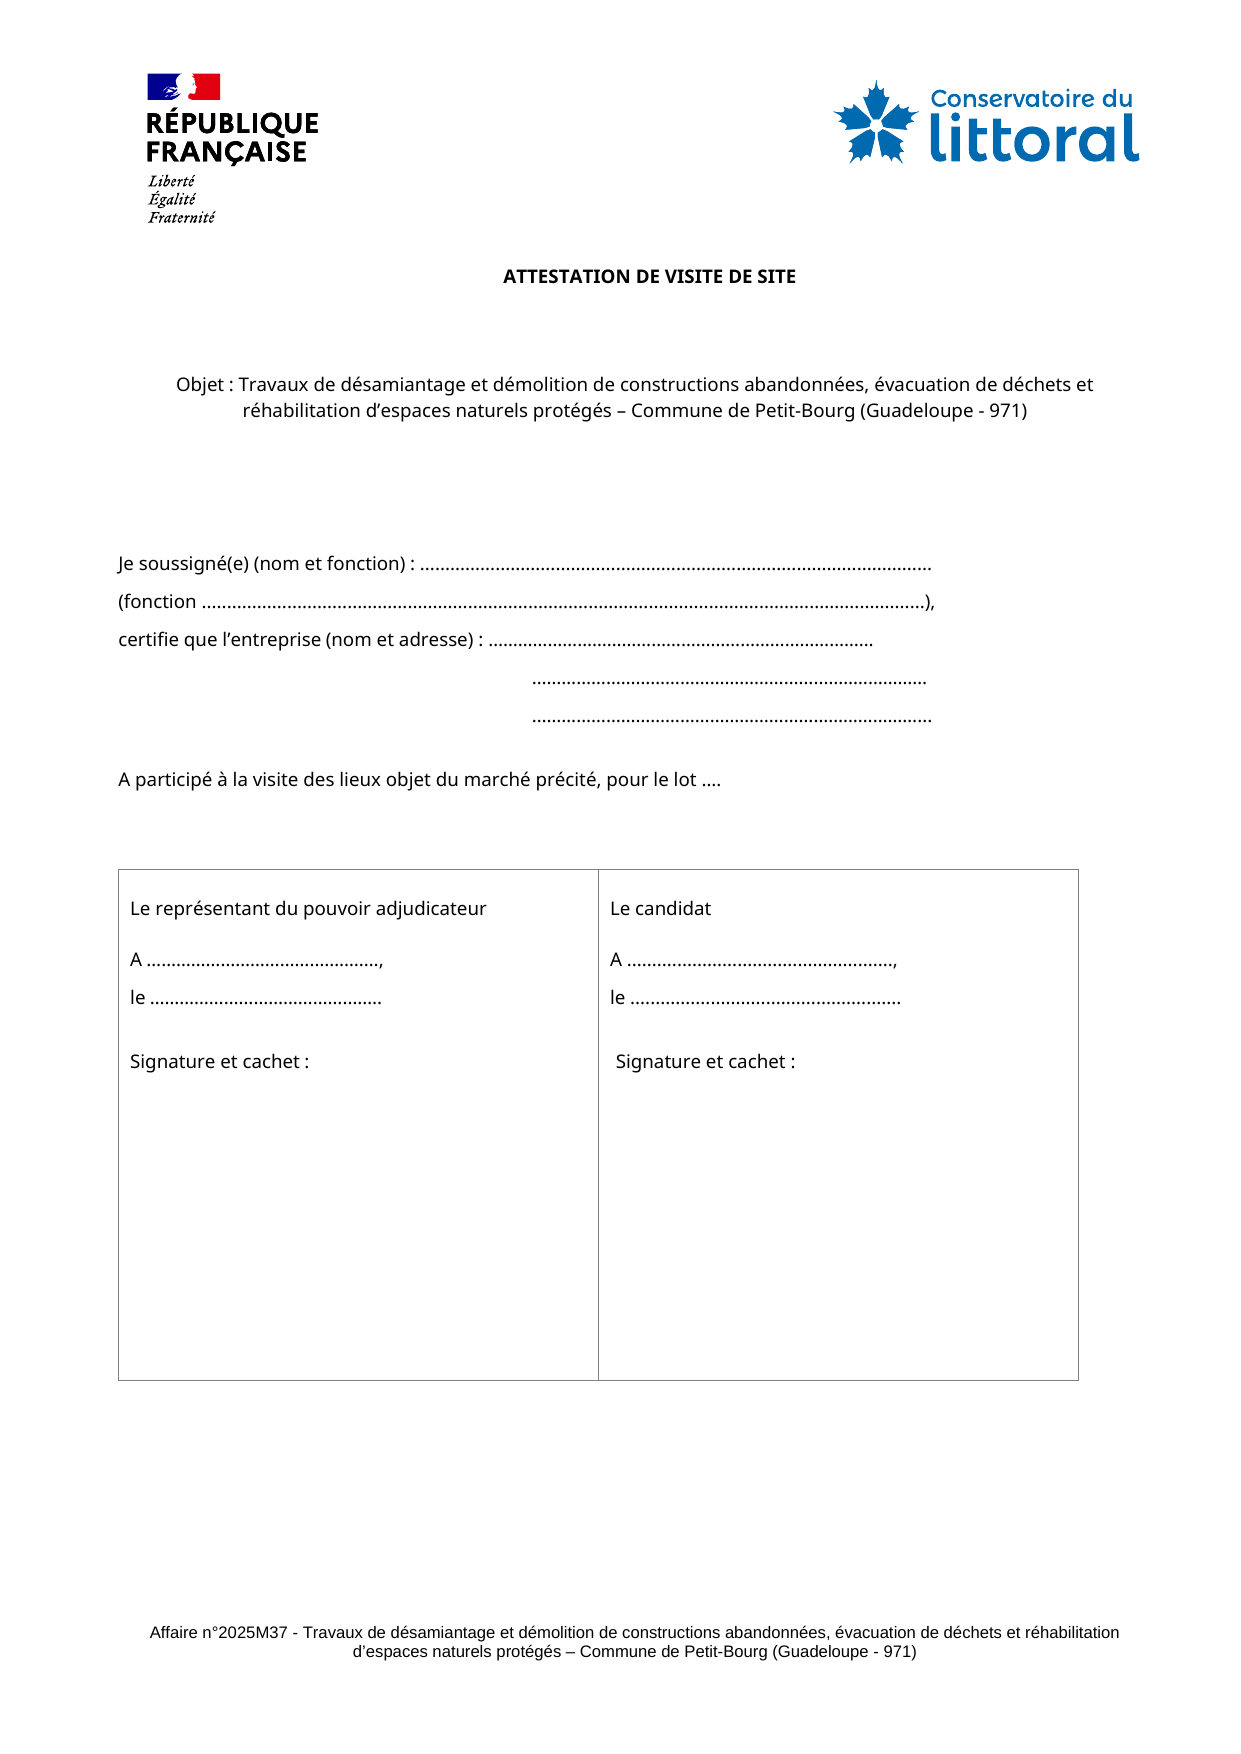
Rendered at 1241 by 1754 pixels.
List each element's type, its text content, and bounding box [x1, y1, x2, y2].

text certifie que l’entreprise (nom et adresse) : …………………………………………………………………… [118, 626, 1152, 652]
text …………………………………………………..………………… [532, 664, 1152, 690]
text A participé à la visite des lieux objet du marché précité, pour le lot …. [118, 767, 1152, 792]
text Je soussigné(e) (nom et fonction) : ...................................................................................................... [118, 550, 1152, 575]
table_header Le représentant du pouvoir adjudicateur A …………………………….……….…, le ………………………………….……. Signature et cachet : [119, 870, 598, 1380]
subtitle Attestation de visite de site [148, 263, 1152, 288]
text Objet : Travaux de désamiantage et démolition de constructions abandonnées, évacuation de déchets et réhabilitation d’espaces naturels protégés – Commune de Petit-Bourg (Guadeloupe - 971) [118, 371, 1152, 422]
table_header Le candidat A ....................................................., le ...................................................... Signature et cachet : [599, 870, 1078, 1380]
text ……………………………………………………………………... [532, 703, 1152, 728]
text (fonction ................................................................................................................................................), [118, 588, 1152, 614]
